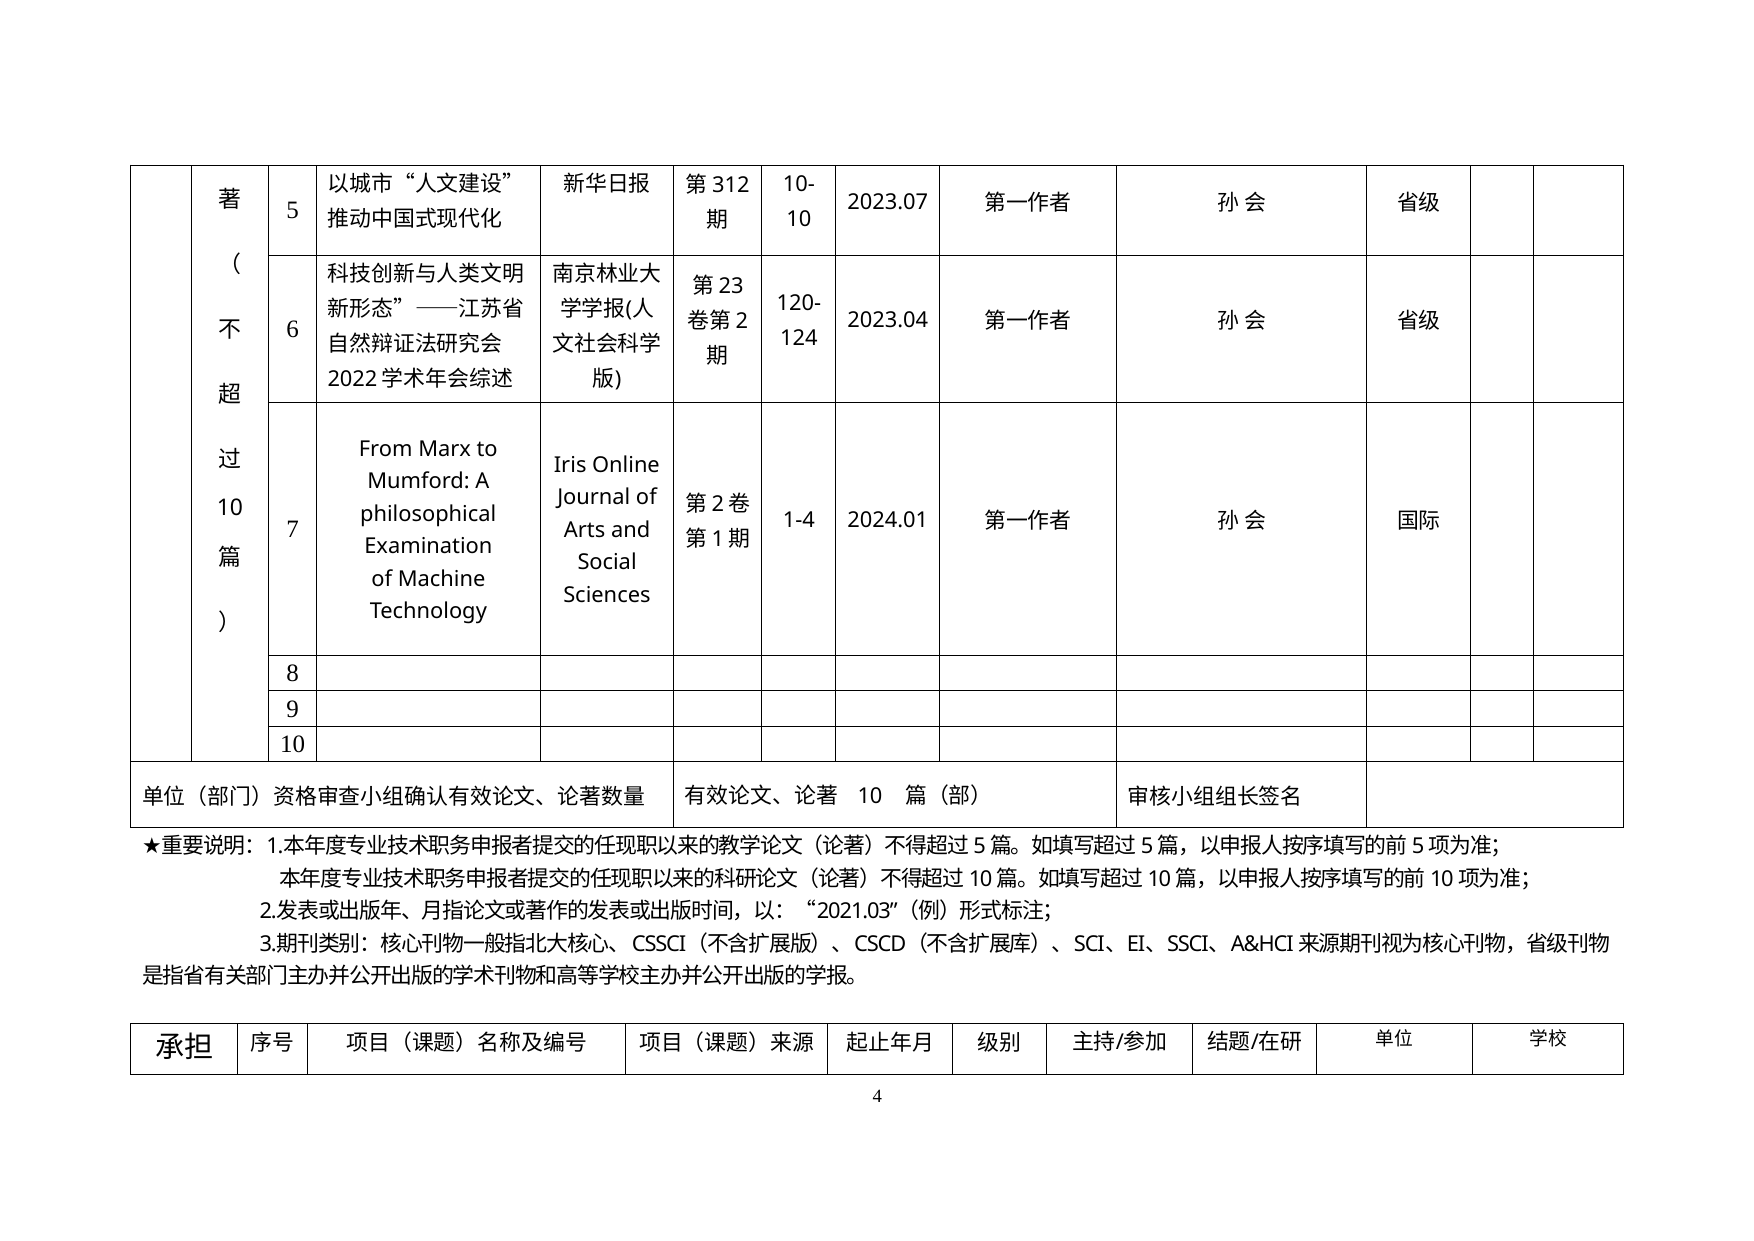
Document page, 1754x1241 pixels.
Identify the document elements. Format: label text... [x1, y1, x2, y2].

table_header 起止年月 [828, 1024, 952, 1073]
table_cell [674, 727, 761, 761]
table_cell 2024.01 [836, 403, 939, 655]
table_header 项目（课题）名称及编号 [308, 1024, 625, 1073]
table_cell [940, 656, 1116, 690]
table_cell 孙 会 [1117, 166, 1366, 254]
table_cell [1117, 691, 1366, 726]
table_header 学校 审核签名 [1473, 1024, 1623, 1073]
table_cell [541, 691, 673, 726]
table_cell [1117, 656, 1366, 690]
text 2.发表或出版年、月指论文或著作的发表或出版时间，以：“2021.03”（例）形式标注； [142, 893, 1612, 926]
table_cell 以城市“人文建设”推动中国式现代化 [317, 166, 540, 254]
table_cell [1367, 691, 1470, 726]
table_cell [674, 691, 761, 726]
table_cell [1534, 403, 1623, 655]
table_cell 10 [269, 727, 316, 761]
table_cell 新华日报 [541, 166, 673, 254]
table_cell 省级 [1367, 166, 1470, 254]
table_header 级别 [953, 1024, 1046, 1073]
table_cell [541, 727, 673, 761]
table_cell [674, 656, 761, 690]
table_cell [940, 691, 1116, 726]
table_cell 第一作者 [940, 166, 1116, 254]
table_cell [317, 656, 540, 690]
table_cell [836, 727, 939, 761]
table_cell 省级 [1367, 256, 1470, 402]
table_cell Iris Online Journal of Arts and Social Sciences [541, 403, 673, 655]
table_cell [1534, 691, 1623, 726]
table_cell [1534, 727, 1623, 761]
text 本年度专业技术职务申报者提交的任现职以来的科研论文（论著）不得超过10篇。如填写超过10篇，以申报人按序填写的前10项为准； [142, 861, 1612, 893]
text ★重要说明：1.本年度专业技术职务申报者提交的任现职以来的教学论文（论著）不得超过5篇。如填写超过5篇，以申报人按序填写的前5项为准； [142, 828, 1612, 861]
table_cell [1367, 727, 1470, 761]
table_cell From Marx to Mumford: A philosophical Examination of Machine Technology [317, 403, 540, 655]
table_cell [1471, 403, 1533, 655]
table_cell 有效论文、论著 10 篇（部） [674, 762, 1116, 827]
table_cell [836, 691, 939, 726]
table_cell [1471, 656, 1533, 690]
table_header 单位 审核签名 [1317, 1024, 1472, 1073]
table_cell [762, 691, 835, 726]
table_cell [317, 691, 540, 726]
table_cell 第一作者 [940, 403, 1116, 655]
table_cell [1471, 256, 1533, 402]
table_header 项目（课题）来源 [626, 1024, 827, 1073]
table_cell 7 [269, 403, 316, 655]
table_cell 单位（部门）资格审查小组确认有效论文、论著数量 [131, 762, 673, 827]
table_cell [1117, 727, 1366, 761]
table_cell 8 [269, 656, 316, 690]
table_cell 南京林业大学学报(人文社会科学版) [541, 256, 673, 402]
table_cell [1471, 727, 1533, 761]
table_header 序号 [238, 1024, 307, 1073]
table_cell [541, 656, 673, 690]
table_cell [762, 656, 835, 690]
table_cell [1471, 166, 1533, 254]
table_cell 10-10 [762, 166, 835, 254]
table_cell 5 [269, 166, 316, 254]
table_cell 6 [269, 256, 316, 402]
table_header 主持/参加 （参加需填写本人排名信息） [1047, 1024, 1192, 1073]
table_cell 第23卷第2期 [674, 256, 761, 402]
table_cell 第2卷第1期 [674, 403, 761, 655]
table_cell [1471, 691, 1533, 726]
table_cell 审核小组组长签名 [1117, 762, 1366, 827]
table_cell 孙 会 [1117, 256, 1366, 402]
table_cell [940, 727, 1116, 761]
table_cell 9 [269, 691, 316, 726]
table_header 承担教学、教改及科研 项目（课题）情况 [131, 1024, 237, 1073]
table_header 结题/在研 [1193, 1024, 1316, 1073]
table_cell 国际 [1367, 403, 1470, 655]
text 3.期刊类别：核心刊物一般指北大核心、CSSCI（不含扩展版）、CSCD（不含扩展库）、SCI、EI、SSCI、A&HCI来源期刊视为核心刊物，省级刊物是指省有关部门主办并公开出版的学术刊物和高等学校主办并公开出版的学报。 [142, 926, 1612, 991]
table_cell [762, 727, 835, 761]
table_cell [1367, 656, 1470, 690]
table_cell [1534, 256, 1623, 402]
table_cell 1-4 [762, 403, 835, 655]
table_cell 2023.04 [836, 256, 939, 402]
table_cell 2023.07 [836, 166, 939, 254]
table_cell 第312期 [674, 166, 761, 254]
table_cell [1367, 762, 1623, 827]
table_cell [317, 727, 540, 761]
table_cell [1534, 656, 1623, 690]
table_cell 科技创新与人类文明新形态”——江苏省自然辩证法研究会2022学术年会综述 [317, 256, 540, 402]
table_cell 第一作者 [940, 256, 1116, 402]
table_cell 孙 会 [1117, 403, 1366, 655]
table_cell 120-124 [762, 256, 835, 402]
table_cell [1534, 166, 1623, 254]
table_cell [836, 656, 939, 690]
